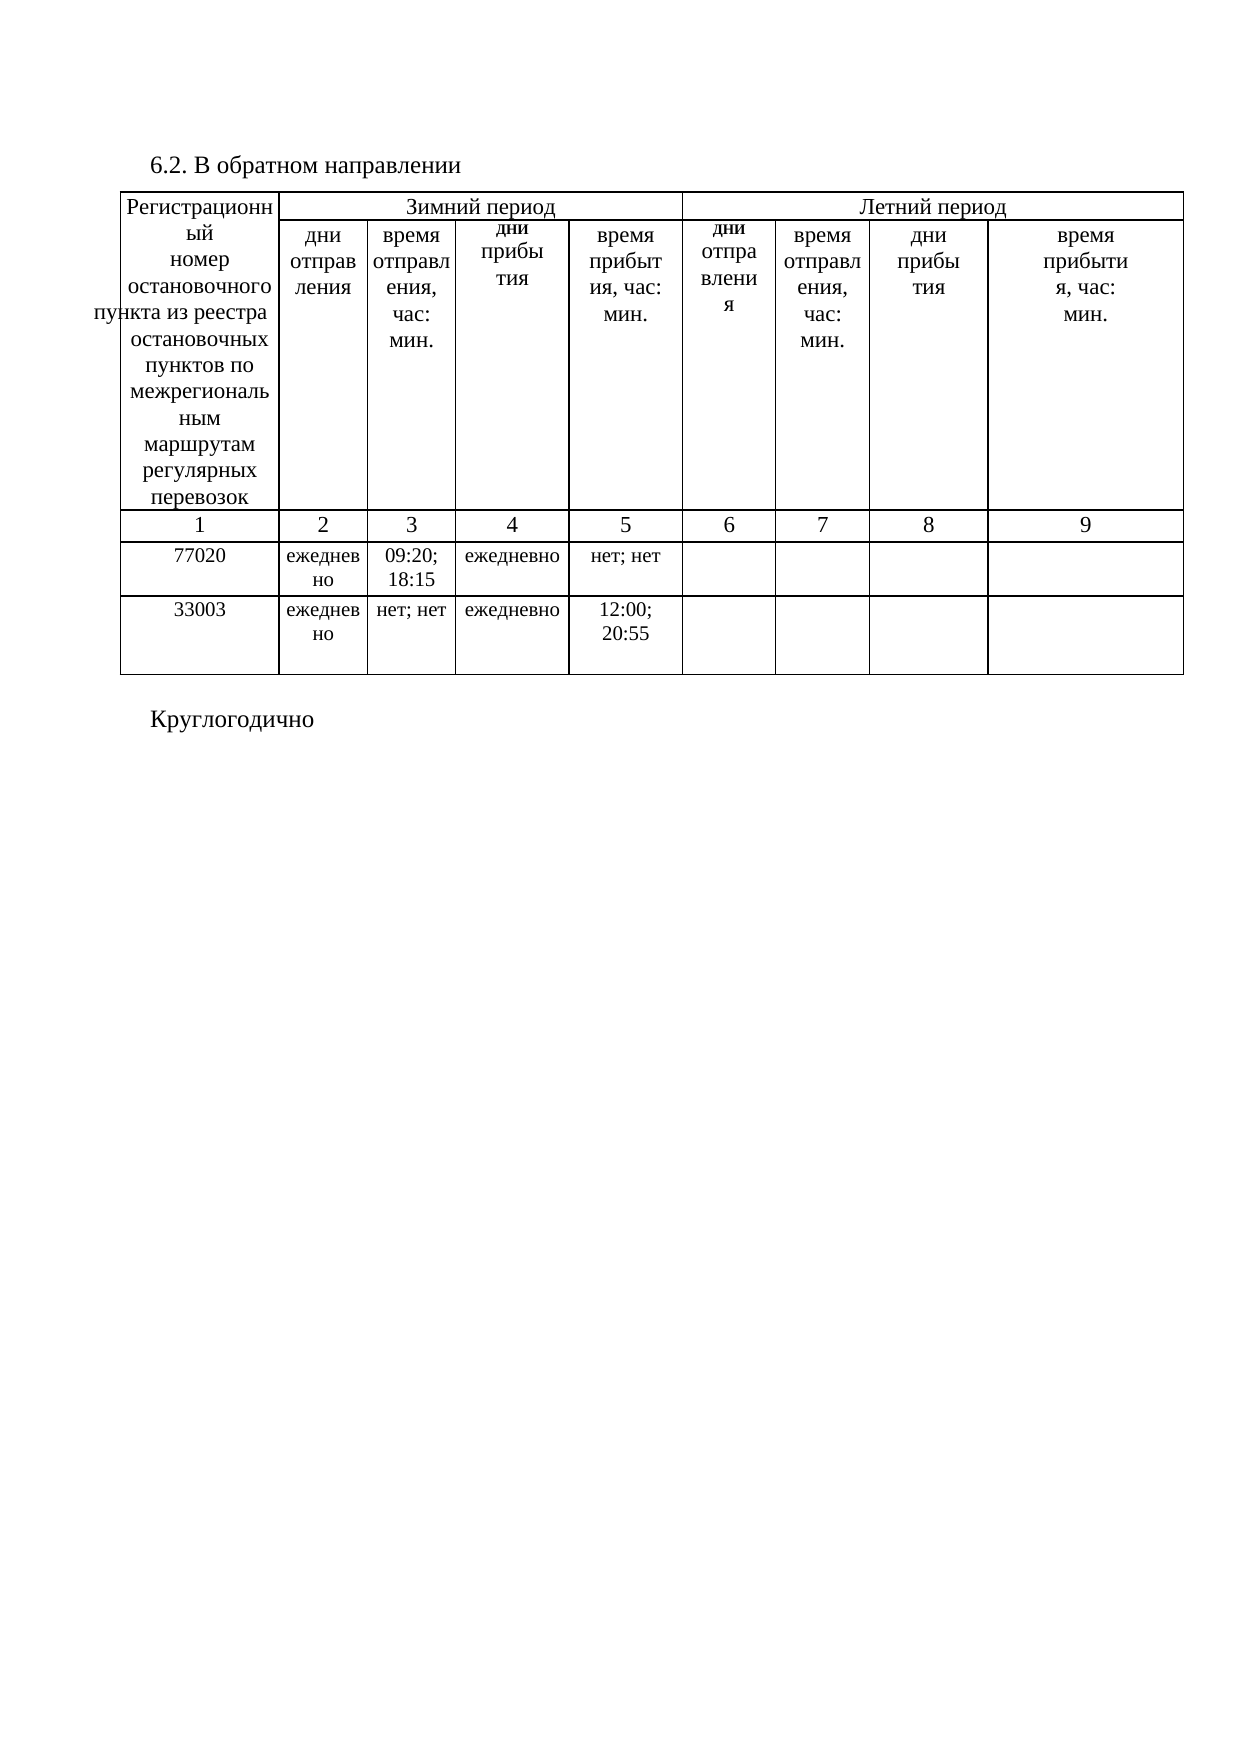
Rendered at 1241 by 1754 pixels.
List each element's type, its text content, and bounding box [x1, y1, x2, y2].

table_cell ежедневно [456, 597, 568, 674]
table_cell 2 [280, 511, 367, 541]
table_cell [989, 597, 1183, 674]
table_cell [776, 597, 869, 674]
table_cell 12:00; 20:55 [570, 597, 682, 674]
table_cell 33003 [121, 597, 278, 674]
table_cell 4 [456, 511, 568, 541]
table_cell время прибыт ия, час: мин. [570, 221, 682, 509]
table_cell 3 [368, 511, 455, 541]
table_cell [989, 543, 1183, 595]
table_cell нет; нет [570, 543, 682, 595]
table_cell 5 [570, 511, 682, 541]
table_cell [683, 597, 775, 674]
table_cell 7 [776, 511, 869, 541]
table_cell ДНИ прибы тия [456, 221, 568, 509]
table_cell 09:20; 18:15 [368, 543, 455, 595]
table_cell время отправл ения, час: мин. [776, 221, 869, 509]
table_cell [683, 543, 775, 595]
table_cell 77020 [121, 543, 278, 595]
table_cell 6 [683, 511, 775, 541]
table_cell нет; нет [368, 597, 455, 674]
table_cell ДНИ отпра влени я [683, 221, 775, 509]
table_header Зимний период [280, 193, 682, 219]
table_cell ежедневно [280, 543, 367, 595]
table_cell дни отправ ления [280, 221, 367, 509]
table_cell [870, 597, 987, 674]
table_cell 8 [870, 511, 987, 541]
table_cell ежедневно [456, 543, 568, 595]
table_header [121, 193, 278, 509]
table_cell дни прибы тия [870, 221, 987, 509]
text Круглогодично [150, 704, 1090, 733]
table_cell 1 [121, 511, 278, 541]
table_cell [870, 543, 987, 595]
table_cell 9 [989, 511, 1183, 541]
table_cell время прибыти я, час: мин. [989, 221, 1183, 509]
text 6.2. В обратном направлении [150, 150, 1090, 179]
table_cell ежедневно [280, 597, 367, 674]
table_cell [776, 543, 869, 595]
table_header Летний период [683, 193, 1183, 219]
table_cell время отправл ения, час: мин. [368, 221, 455, 509]
